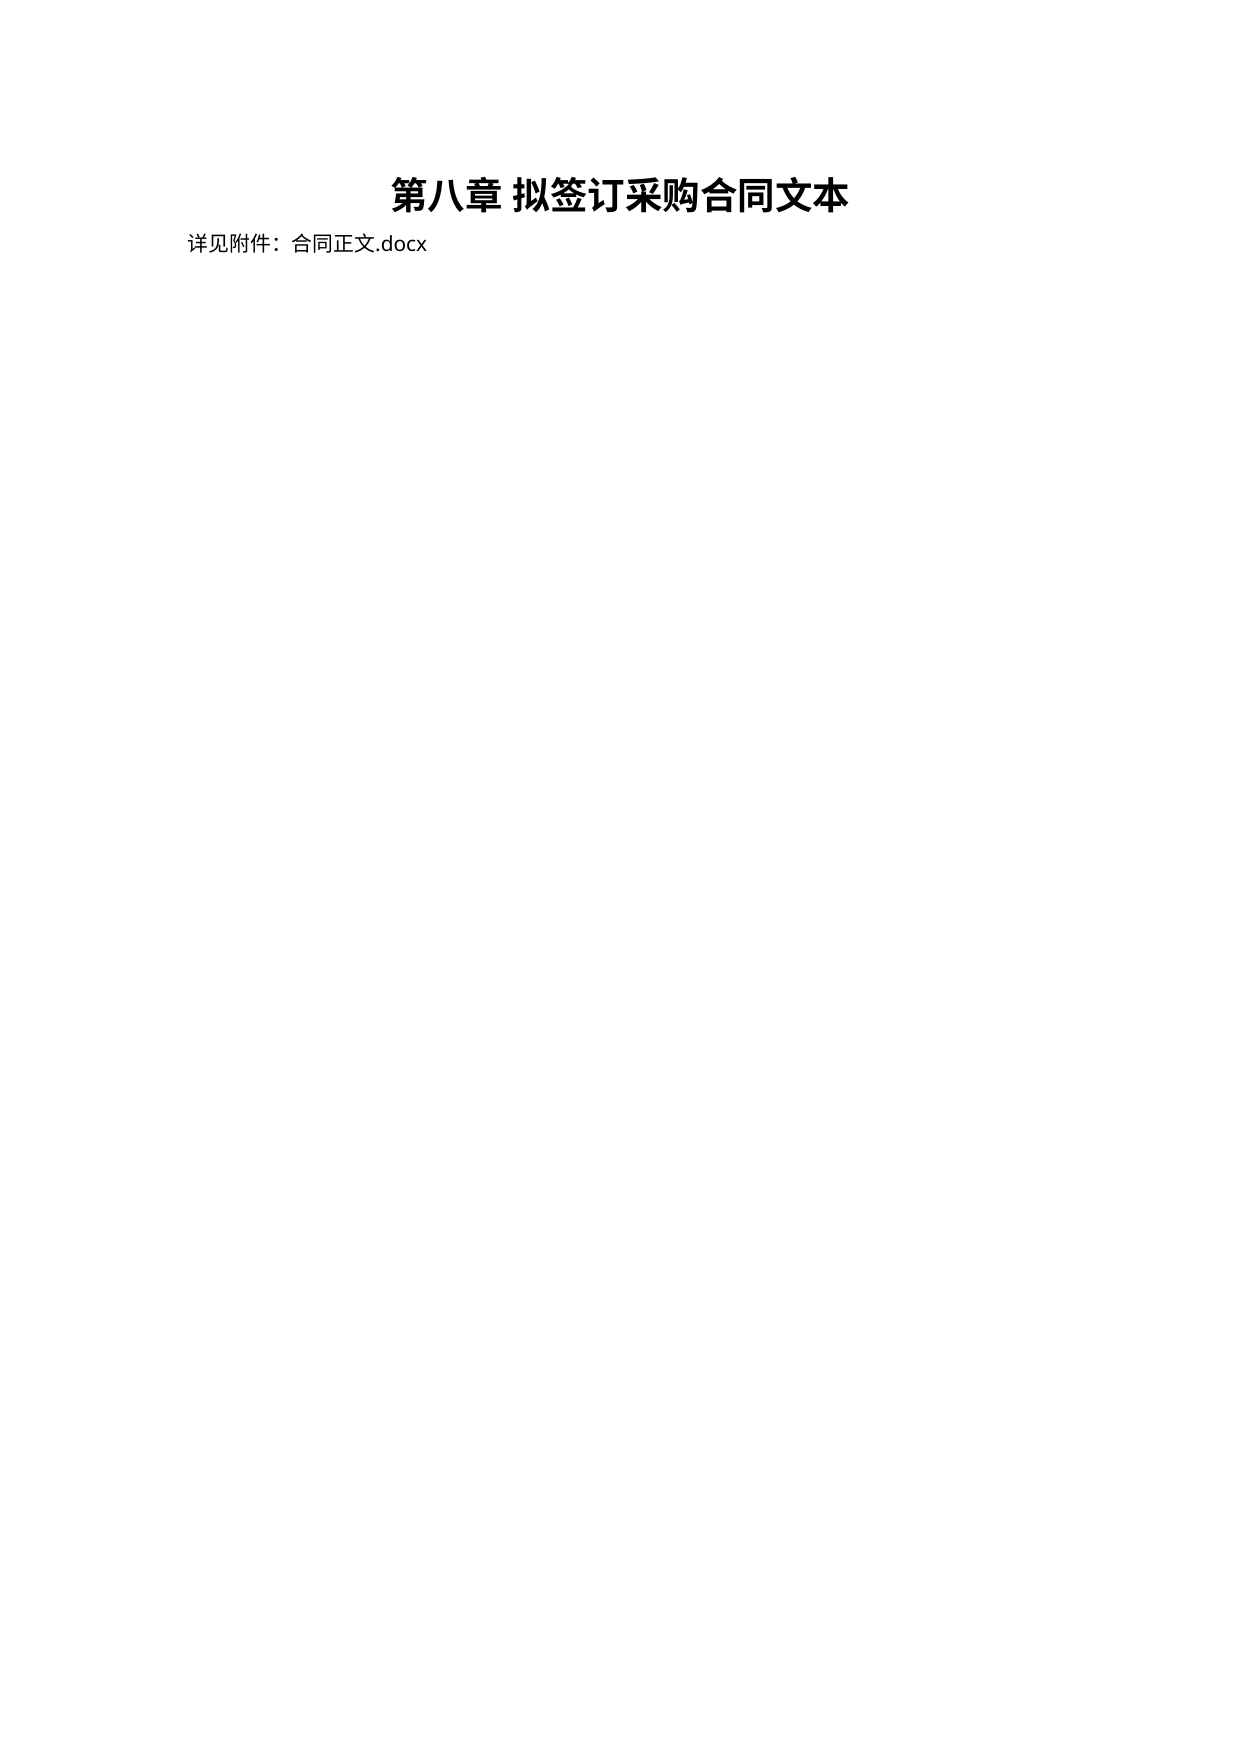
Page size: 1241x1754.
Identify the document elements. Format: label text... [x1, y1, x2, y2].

text 第八章 拟签订采购合同文本 [187, 162, 1053, 227]
text 详见附件：合同正文.docx [187, 227, 1053, 259]
